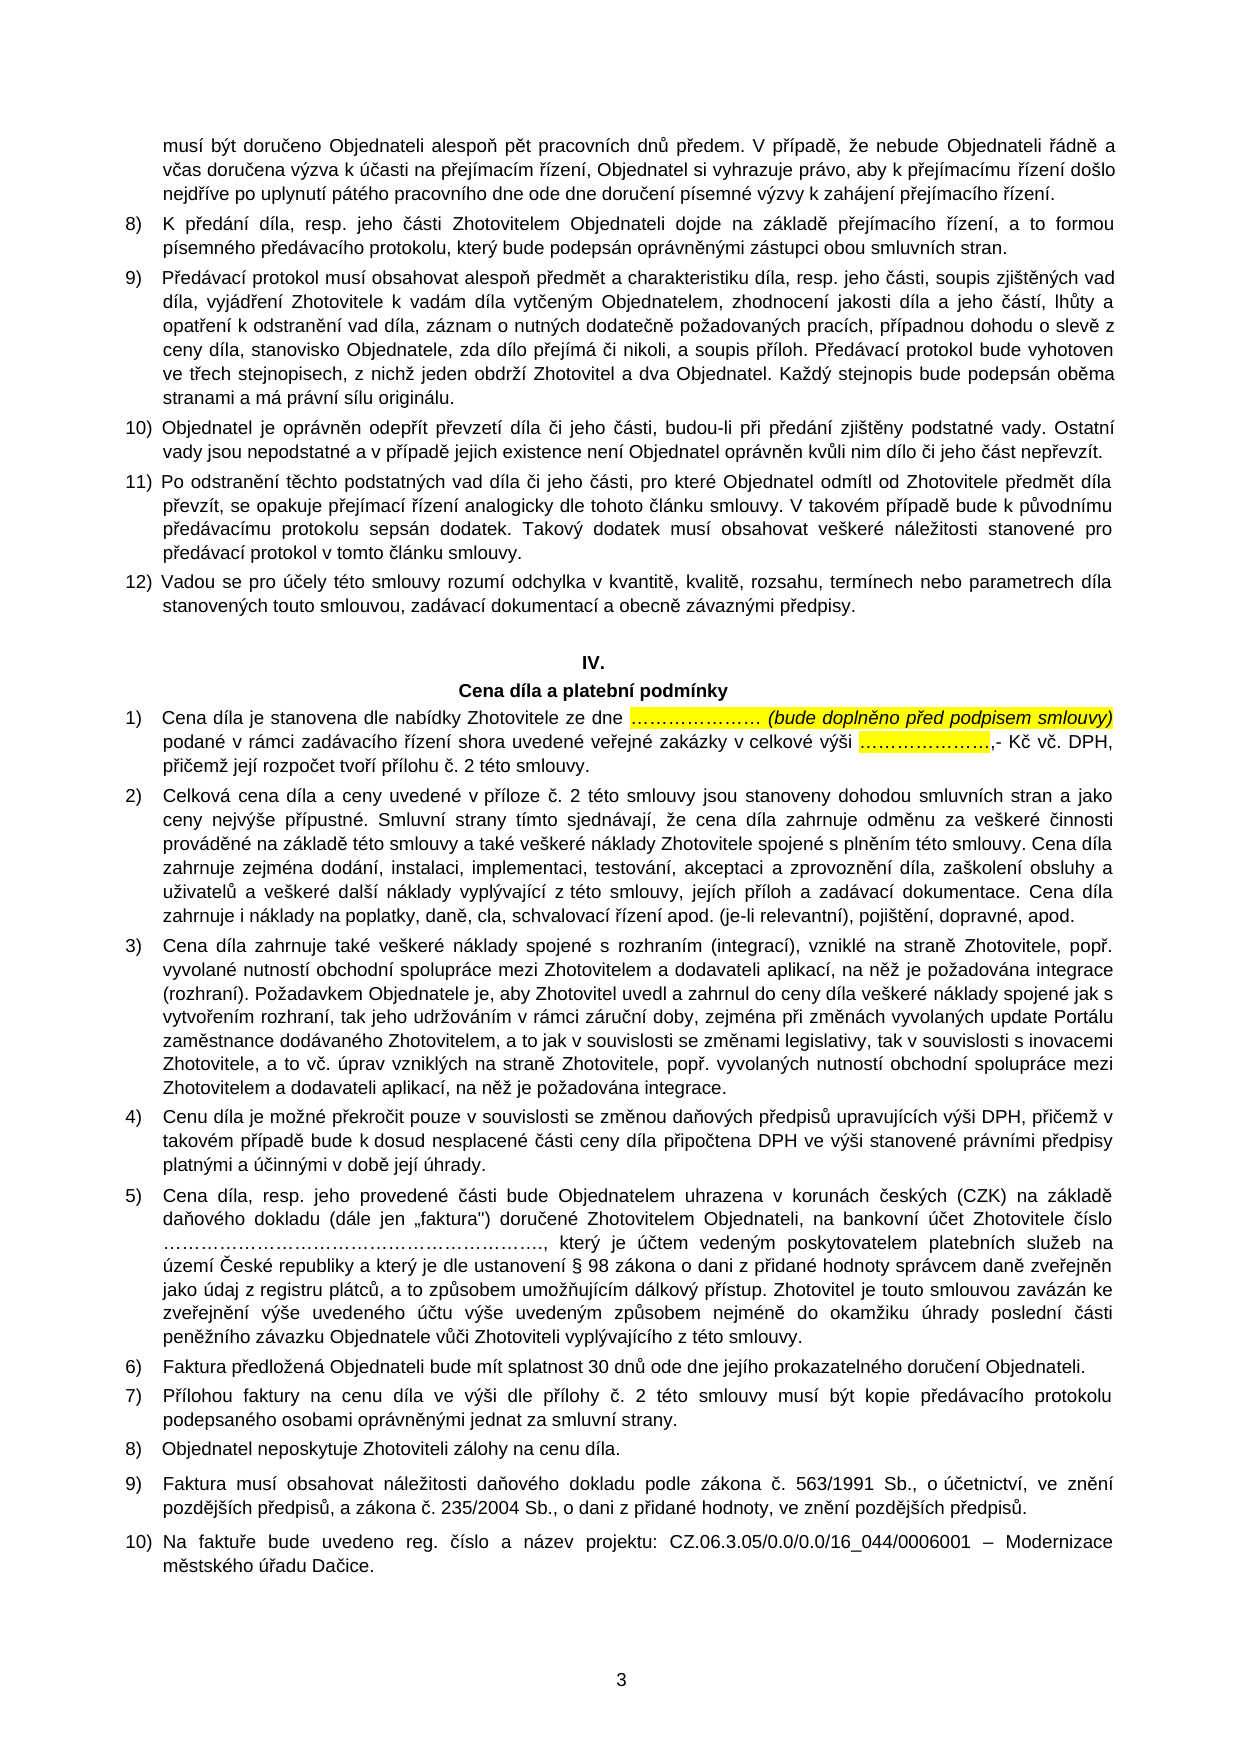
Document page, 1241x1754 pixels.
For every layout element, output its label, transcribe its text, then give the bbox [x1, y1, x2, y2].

list Cena díla je stanovena dle nabídky Zhotovitele ze dne ………………… (bude doplněno před podpisem smlouvy) podané v rámci zadávacího řízení shora uvedené veřejné zakázky v celkové výši …………………,- Kč vč. DPH, přičemž její rozpočet tvoří přílohu č. 2 této smlouvy. [125, 706, 1113, 777]
list Předávací protokol musí obsahovat alespoň předmět a charakteristiku díla, resp. jeho části, soupis zjištěných vad díla, vyjádření Zhotovitele k vadám díla vytčeným Objednatelem, zhodnocení jakosti díla a jeho částí, lhůty a opatření k odstranění vad díla, záznam o nutných dodatečně požadovaných pracích, případnou dohodu o slevě z ceny díla, stanovisko Objednatele, zda dílo přejímá či nikoli, a soupis příloh. Předávací protokol bude vyhotoven ve třech stejnopisech, z nichž jeden obdrží Zhotovitel a dva Objednatel. Každý stejnopis bude podepsán oběma stranami a má právní sílu originálu. [125, 266, 1115, 409]
list Po odstranění těchto podstatných vad díla či jeho části, pro které Objednatel odmítl od Zhotovitele předmět díla převzít, se opakuje přejímací řízení analogicky dle tohoto článku smlouvy. V takovém případě bude k původnímu předávacímu protokolu sepsán dodatek. Takový dodatek musí obsahovat veškeré náležitosti stanovené pro předávací protokol v tomto článku smlouvy. [125, 470, 1113, 564]
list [125, 133, 1115, 205]
list Cenu díla je možné překročit pouze v souvislosti se změnou daňových předpisů upravujících výši DPH, přičemž v takovém případě bude k dosud nesplacené části ceny díla připočtena DPH ve výši stanovené právními předpisy platnými a účinnými v době její úhrady. [125, 1105, 1113, 1177]
list Celková cena díla a ceny uvedené v příloze č. 2 této smlouvy jsou stanoveny dohodou smluvních stran a jako ceny nejvýše přípustné. Smluvní strany tímto sjednávají, že cena díla zahrnuje odměnu za veškeré činnosti prováděné na základě této smlouvy a také veškeré náklady Zhotovitele spojené s plněním této smlouvy. Cena díla zahrnuje zejména dodání, instalaci, implementaci, testování, akceptaci a zprovoznění díla, zaškolení obsluhy a uživatelů a veškeré další náklady vyplývající z této smlouvy, jejích příloh a zadávací dokumentace. Cena díla zahrnuje i náklady na poplatky, daně, cla, schvalovací řízení apod. (je-li relevantní), pojištění, dopravné, apod. [125, 784, 1113, 927]
list Cena díla, resp. jeho provedené části bude Objednatelem uhrazena v korunách českých (CZK) na základě daňového dokladu (dále jen „faktura") doručené Zhotovitelem Objednateli, na bankovní účet Zhotovitele číslo ……………………………………………………., který je účtem vedeným poskytovatelem platebních služeb na území České republiky a který je dle ustanovení § 98 zákona o dani z přidané hodnoty správcem daně zveřejněn jako údaj z registru plátců, a to způsobem umožňujícím dálkový přístup. Zhotovitel je touto smlouvou zavázán ke zveřejnění výše uvedeného účtu výše uvedeným způsobem nejméně do okamžiku úhrady poslední části peněžního závazku Objednatele vůči Zhotoviteli vyplývajícího z této smlouvy. [125, 1183, 1113, 1348]
text Cena díla a platební podmínky [88, 682, 1099, 701]
text IV. [88, 655, 1099, 673]
list Faktura předložená Objednateli bude mít splatnost 30 dnů ode dne jejího prokazatelného doručení Objednateli. [125, 1354, 1113, 1378]
list Na faktuře bude uvedeno reg. číslo a název projektu: CZ.06.3.05/0.0/0.0/16_044/0006001 – Modernizace městského úřadu Dačice. [125, 1529, 1113, 1577]
list Cena díla zahrnuje také veškeré náklady spojené s rozhraním (integrací), vzniklé na straně Zhotovitele, popř. vyvolané nutností obchodní spolupráce mezi Zhotovitelem a dodavateli aplikací, na něž je požadována integrace (rozhraní). Požadavkem Objednatele je, aby Zhotovitel uvedl a zahrnul do ceny díla veškeré náklady spojené jak s vytvořením rozhraní, tak jeho udržováním v rámci záruční doby, zejména při změnách vyvolaných update Portálu zaměstnance dodávaného Zhotovitelem, a to jak v souvislosti se změnami legislativy, tak v souvislosti s inovacemi Zhotovitele, a to vč. úprav vzniklých na straně Zhotovitele, popř. vyvolaných nutností obchodní spolupráce mezi Zhotovitelem a dodavateli aplikací, na něž je požadována integrace. [125, 934, 1113, 1099]
list Faktura musí obsahovat náležitosti daňového dokladu podle zákona č. 563/1991 Sb., o účetnictví, ve znění pozdějších předpisů, a zákona č. 235/2004 Sb., o dani z přidané hodnoty, ve znění pozdějších předpisů. [125, 1471, 1113, 1519]
list Objednatel neposkytuje Zhotoviteli zálohy na cenu díla. [125, 1437, 1113, 1461]
list K předání díla, resp. jeho části Zhotovitelem Objednateli dojde na základě přejímacího řízení, a to formou písemného předávacího protokolu, který bude podepsán oprávněnými zástupci obou smluvních stran. [125, 211, 1115, 259]
list Objednatel je oprávněn odepřít převzetí díla či jeho části, budou-li při předání zjištěny podstatné vady. Ostatní vady jsou nepodstatné a v případě jejich existence není Objednatel oprávněn kvůli nim dílo či jeho část nepřevzít. [125, 416, 1115, 463]
list Vadou se pro účely této smlouvy rozumí odchylka v kvantitě, kvalitě, rozsahu, termínech nebo parametrech díla stanovených touto smlouvou, zadávací dokumentací a obecně závaznými předpisy. [125, 570, 1113, 617]
list Přílohou faktury na cenu díla ve výši dle přílohy č. 2 této smlouvy musí být kopie předávacího protokolu podepsaného osobami oprávněnými jednat za smluvní strany. [125, 1384, 1113, 1431]
